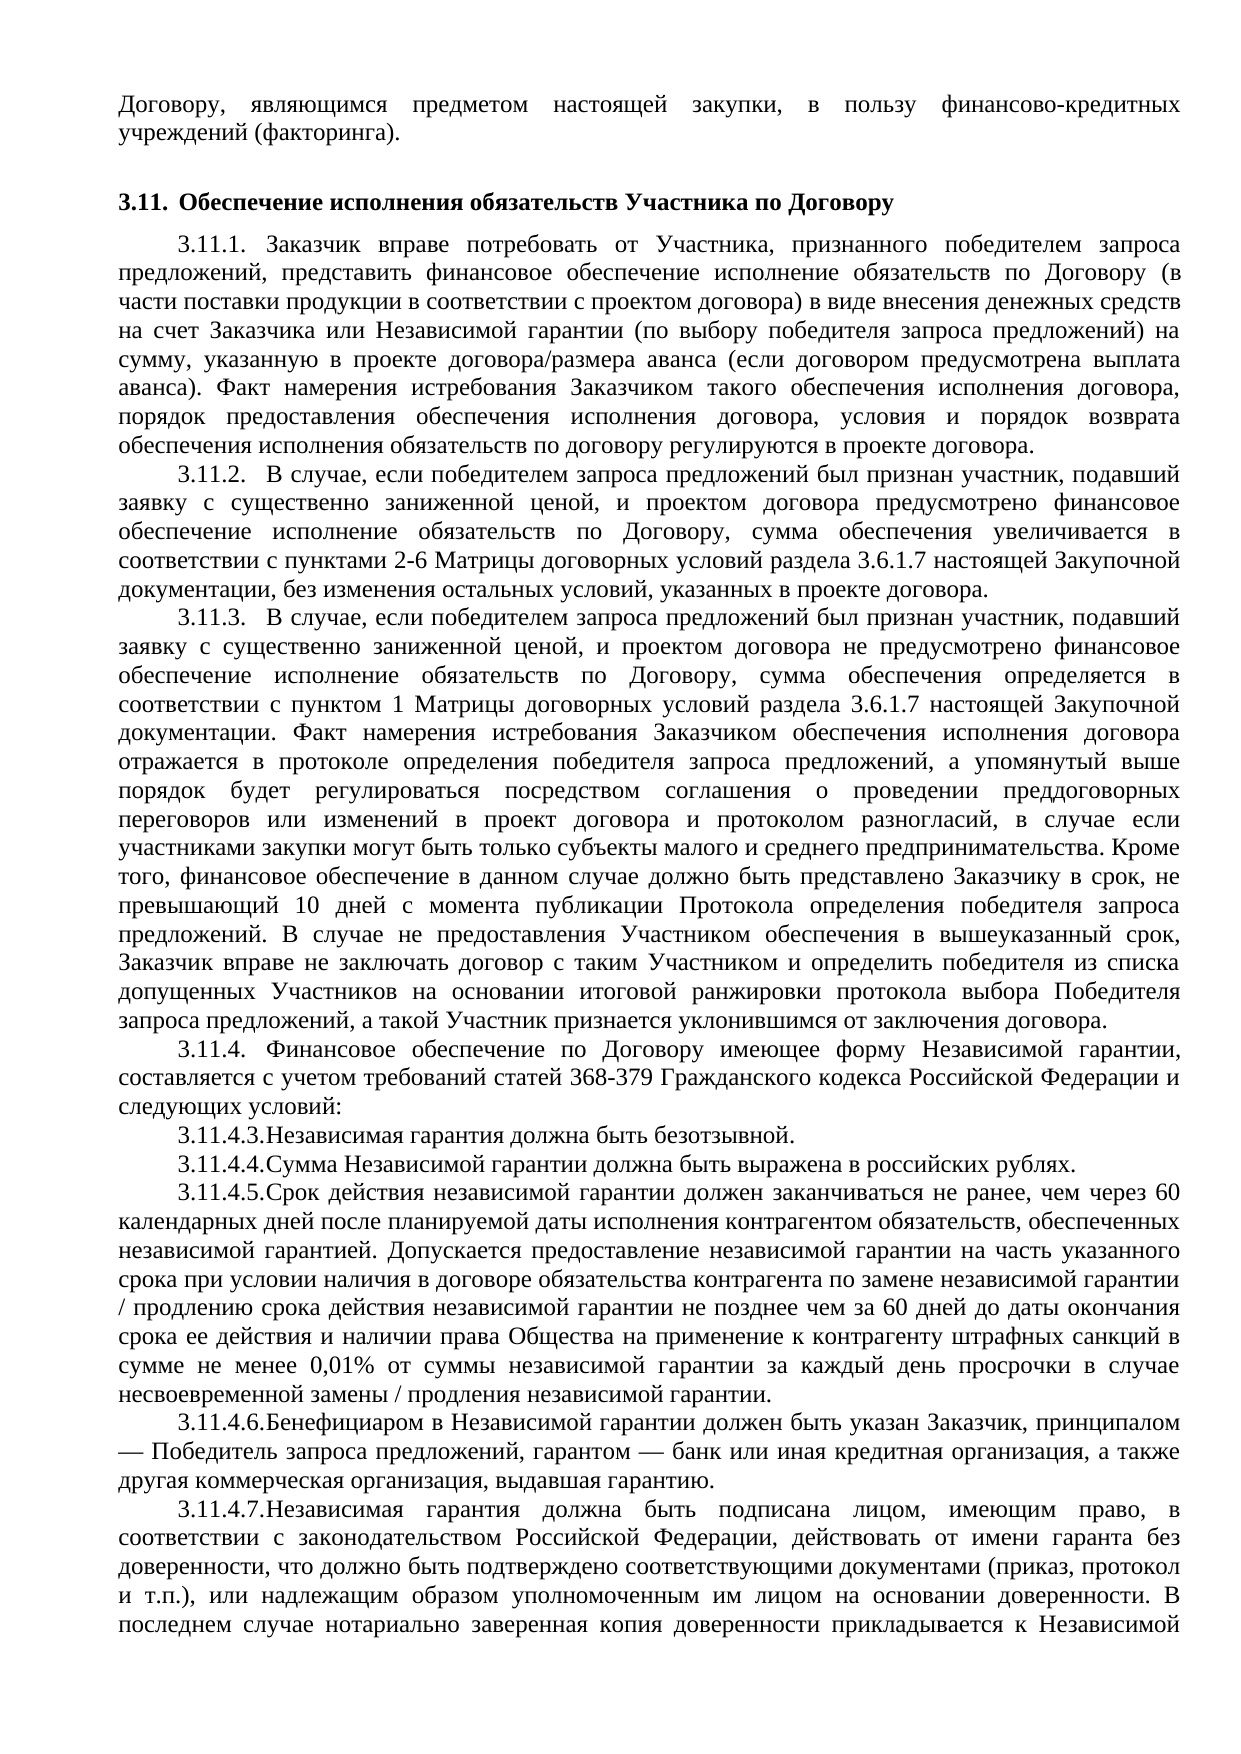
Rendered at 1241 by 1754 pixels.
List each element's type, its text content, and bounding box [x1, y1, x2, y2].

list Сумма Независимой гарантии должна быть выражена в российских рублях. [118, 1149, 1181, 1177]
list Заказчик вправе потребовать от Участника, признанного победителем запроса предложений, представить финансовое обеспечение исполнение обязательств по Договору (в части поставки продукции в соответствии с проектом договора) в виде внесения денежных средств на счет Заказчика или Независимой гарантии (по выбору победителя запроса предложений) на сумму, указанную в проекте договора/размера аванса (если договором предусмотрена выплата аванса). Факт намерения истребования Заказчиком такого обеспечения исполнения договора, порядок предоставления обеспечения исполнения договора, условия и порядок возврата обеспечения исполнения обязательств по договору регулируются в проекте договора. [118, 229, 1181, 459]
list В случае, если победителем запроса предложений был признан участник, подавший заявку с существенно заниженной ценой, и проектом договора предусмотрено финансовое обеспечение исполнение обязательств по Договору, сумма обеспечения увеличивается в соответствии с пунктами 2-6 Матрицы договорных условий раздела 3.6.1.7 настоящей Закупочной документации, без изменения остальных условий, указанных в проекте договора. [118, 459, 1181, 602]
list Обеспечение исполнения обязательств Участника по Договору [118, 187, 1181, 216]
list Независимая гарантия должна быть безотзывной. [118, 1120, 1181, 1149]
list Финансовое обеспечение по Договору имеющее форму Независимой гарантии, составляется с учетом требований статей 368-379 Гражданского кодекса Российской Федерации и следующих условий: [118, 1034, 1181, 1120]
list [118, 89, 1181, 146]
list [118, 1494, 1181, 1637]
list Бенефициаром в Независимой гарантии должен быть указан Заказчик, принципалом — Победитель запроса предложений, гарантом — банк или иная кредитная организация, а также другая коммерческая организация, выдавшая гарантию. [118, 1407, 1181, 1494]
list Срок действия независимой гарантии должен заканчиваться не ранее, чем через 60 календарных дней после планируемой даты исполнения контрагентом обязательств, обеспеченных независимой гарантией. Допускается предоставление независимой гарантии на часть указанного срока при условии наличия в договоре обязательства контрагента по замене независимой гарантии / продлению срока действия независимой гарантии не позднее чем за 60 дней до даты окончания срока ее действия и наличии права Общества на применение к контрагенту штрафных санкций в сумме не менее 0,01% от суммы независимой гарантии за каждый день просрочки в случае несвоевременной замены / продления независимой гарантии. [118, 1177, 1181, 1407]
list В случае, если победителем запроса предложений был признан участник, подавший заявку с существенно заниженной ценой, и проектом договора не предусмотрено финансовое обеспечение исполнение обязательств по Договору, сумма обеспечения определяется в соответствии с пунктом 1 Матрицы договорных условий раздела 3.6.1.7 настоящей Закупочной документации. Факт намерения истребования Заказчиком обеспечения исполнения договора отражается в протоколе определения победителя запроса предложений, а упомянутый выше порядок будет регулироваться посредством соглашения о проведении преддоговорных переговоров или изменений в проект договора и протоколом разногласий, в случае если участниками закупки могут быть только субъекты малого и среднего предпринимательства. Кроме того, финансовое обеспечение в данном случае должно быть представлено Заказчику в срок, не превышающий 10 дней с момента публикации Протокола определения победителя запроса предложений. В случае не предоставления Участником обеспечения в вышеуказанный срок, Заказчик вправе не заключать договор с таким Участником и определить победителя из списка допущенных Участников на основании итоговой ранжировки протокола выбора Победителя запроса предложений, а такой Участник признается уклонившимся от заключения договора. [118, 602, 1181, 1034]
